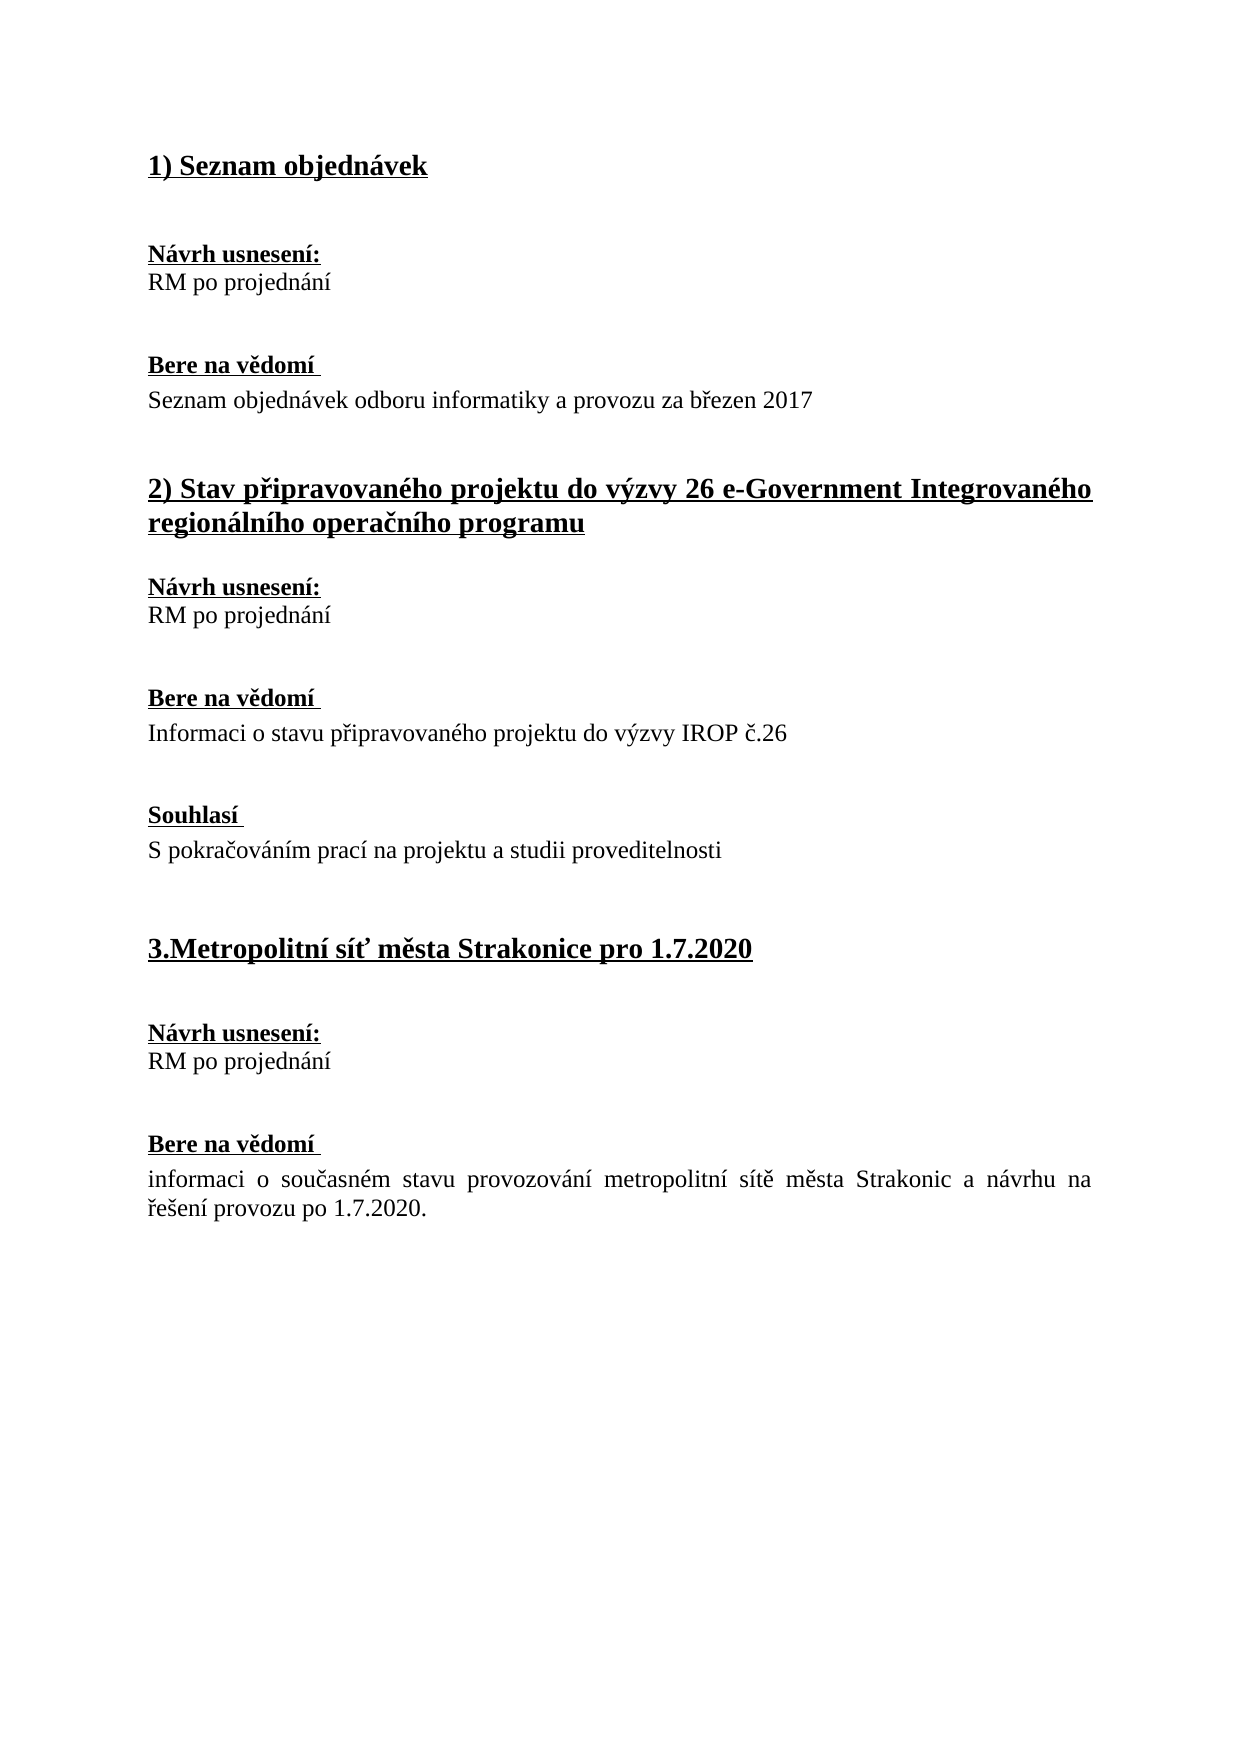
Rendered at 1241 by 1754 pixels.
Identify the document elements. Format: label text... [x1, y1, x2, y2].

text RM po projednání [148, 601, 1093, 629]
text S pokračováním prací na projektu a studii proveditelnosti [148, 836, 1093, 864]
text Návrh usnesení: [148, 239, 1093, 267]
text Návrh usnesení: [148, 572, 1093, 601]
subtitle 1) Seznam objednávek [148, 148, 1093, 181]
text RM po projednání [148, 267, 1093, 296]
subtitle Bere na vědomí [148, 1129, 1093, 1158]
subtitle Bere na vědomí [148, 350, 1093, 379]
subtitle 2) Stav připravovaného projektu do výzvy 26 e-Government Integrovaného regionálního operačního programu [148, 471, 1093, 500]
text Informaci o stavu připravovaného projektu do výzvy IROP č.26 [148, 718, 1093, 747]
subtitle Bere na vědomí [148, 683, 1093, 712]
subtitle 2) Stav připravovaného projektu do výzvy 26 e-Government Integrovaného regionálního operačního programu [148, 502, 1093, 538]
text Seznam objednávek odboru informatiky a provozu za březen 2017 [148, 385, 1093, 414]
subtitle 3.Metropolitní síť města Strakonice pro 1.7.2020 [148, 931, 1093, 965]
text informaci o současném stavu provozování metropolitní sítě města Strakonic a návrhu na řešení provozu po 1.7.2020. [148, 1164, 1093, 1221]
subtitle Souhlasí [148, 801, 1093, 829]
text RM po projednání [148, 1046, 1093, 1075]
text Návrh usnesení: [148, 1018, 1093, 1046]
